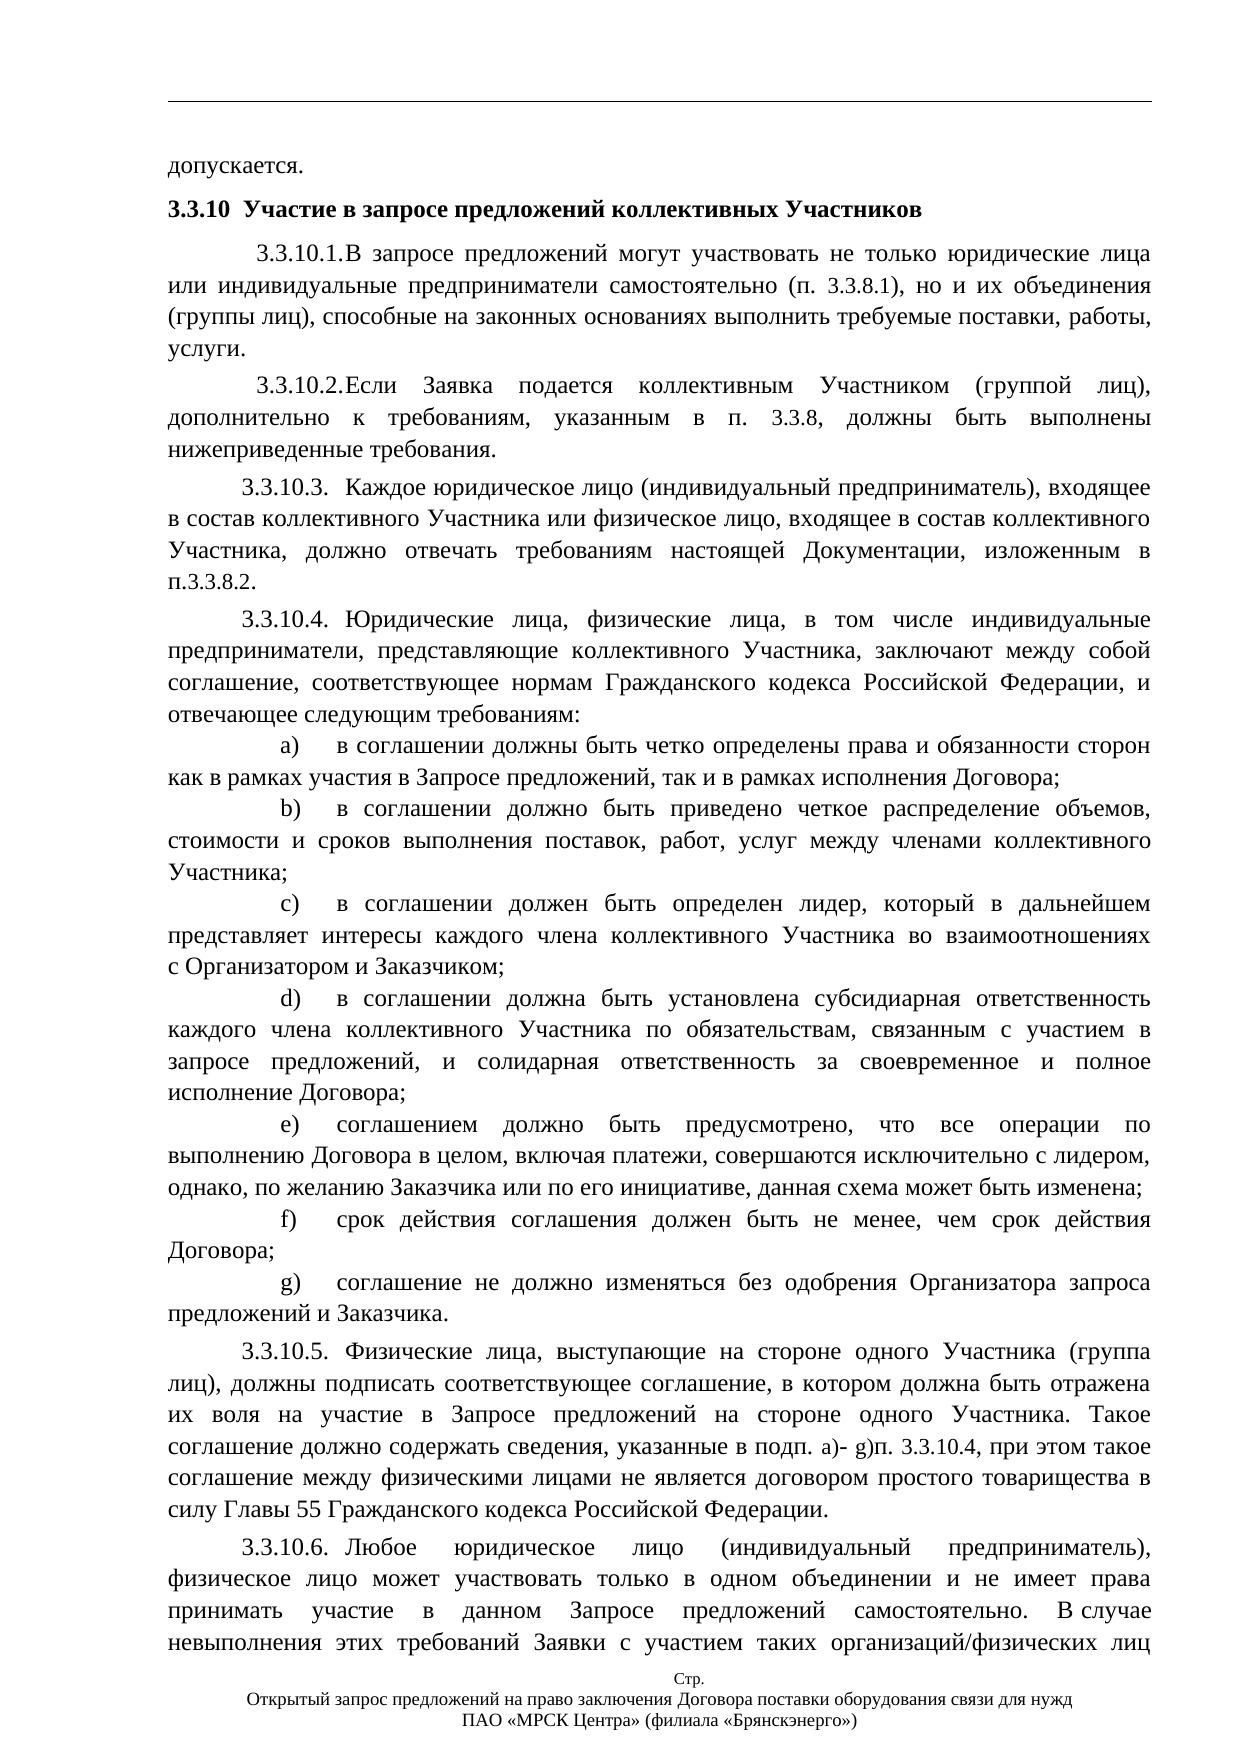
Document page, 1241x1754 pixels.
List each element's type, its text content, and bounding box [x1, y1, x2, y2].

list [168, 150, 1152, 179]
list в соглашении должен быть определен лидер, который в дальнейшем представляет интересы каждого члена коллективного Участника во взаимоотношениях с Организатором и Заказчиком; [168, 888, 1152, 980]
list Физические лица, выступающие на стороне одного Участника (группа лиц), должны подписать соответствующее соглашение, в котором должна быть отражена их воля на участие в Запросе предложений на стороне одного Участника. Такое соглашение должно содержать сведения, указанные в подп. a)- g)п. 3.3.10.4, при этом такое соглашение между физическими лицами не является договором простого товарищества в силу Главы 55 Гражданского кодекса Российской Федерации. [168, 1336, 1152, 1523]
list соглашением должно быть предусмотрено, что все операции по выполнению Договора в целом, включая платежи, совершаются исключительно с лидером, однако, по желанию Заказчика или по его инициативе, данная схема может быть изменена; [168, 1109, 1152, 1201]
list Юридические лица, физические лица, в том числе индивидуальные предприниматели, представляющие коллективного Участника, заключают между собой соглашение, соответствующее нормам Гражданского кодекса Российской Федерации, и отвечающее следующим требованиям: [168, 604, 1152, 727]
list Если Заявка подается коллективным Участником (группой лиц), дополнительно к требованиям, указанным в п. 3.3.8, должны быть выполнены нижеприведенные требования. [168, 371, 1152, 462]
list срок действия соглашения должен быть не менее, чем срок действия Договора; [168, 1204, 1152, 1264]
list В запросе предложений могут участвовать не только юридические лица или индивидуальные предприниматели самостоятельно (п. 3.3.8.1), но и их объединения (группы лиц), способные на законных основаниях выполнить требуемые поставки, работы, услуги. [168, 238, 1152, 362]
list в соглашении должно быть приведено четкое распределение объемов, стоимости и сроков выполнения поставок, работ, услуг между членами коллективного Участника; [168, 793, 1152, 885]
subtitle Участие в запросе предложений коллективных Участников [168, 194, 1152, 223]
list соглашение не должно изменяться без одобрения Организатора запроса предложений и Заказчика. [168, 1267, 1152, 1327]
list Каждое юридическое лицо (индивидуальный предприниматель), входящее в состав коллективного Участника или физическое лицо, входящее в состав коллективного Участника, должно отвечать требованиям настоящей Документации, изложенным в п.3.3.8.2. [168, 472, 1152, 595]
list в соглашении должны быть четко определены права и обязанности сторон как в рамках участия в Запросе предложений, так и в рамках исполнения Договора; [168, 730, 1152, 791]
list в соглашении должна быть установлена субсидиарная ответственность каждого члена коллективного Участника по обязательствам, связанным с участием в запросе предложений, и солидарная ответственность за своевременное и полное исполнение Договора; [168, 983, 1152, 1106]
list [168, 1532, 1152, 1655]
